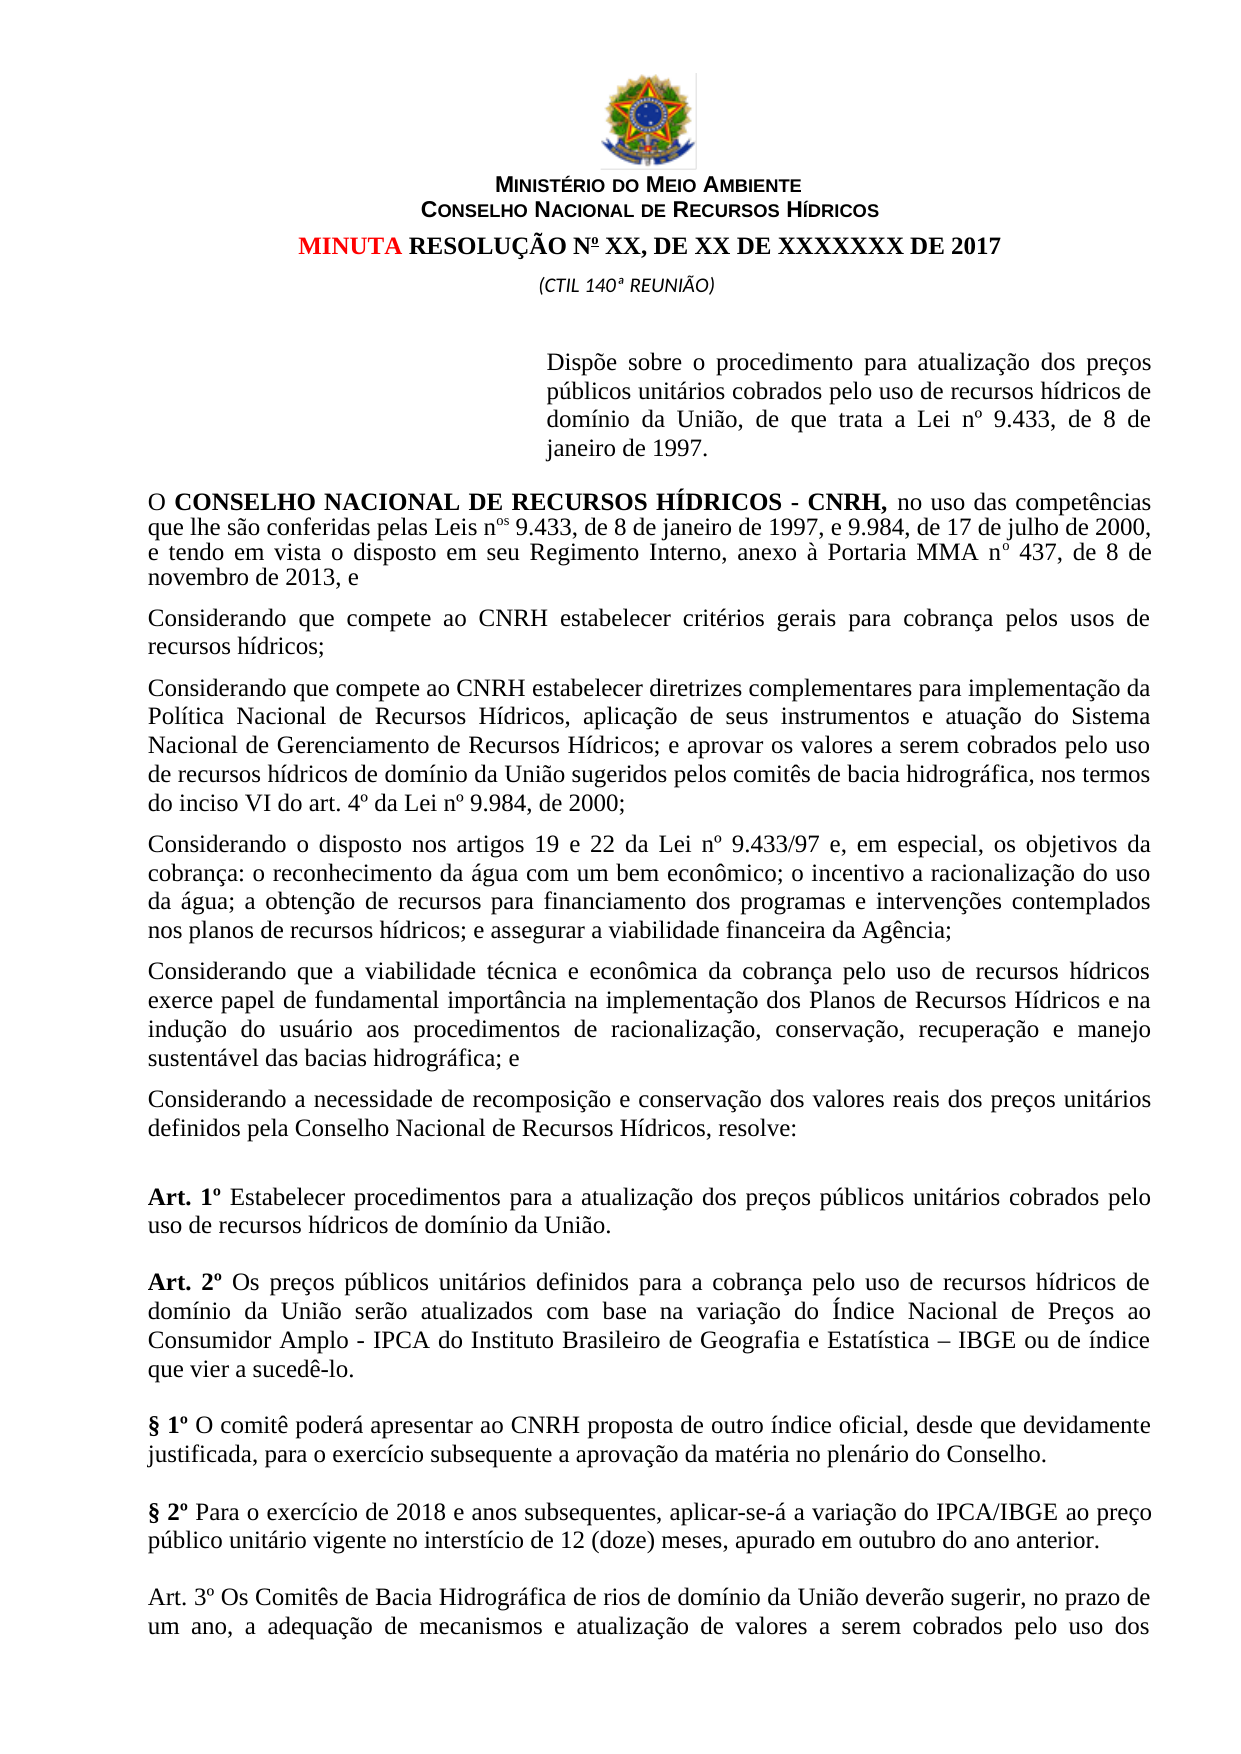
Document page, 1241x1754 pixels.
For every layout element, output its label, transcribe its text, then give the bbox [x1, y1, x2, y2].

text O CONSELHO NACIONAL DE RECURSOS HÍDRICOS - CNRH, no uso das competências que lhe são conferidas pelas Leis nos 9.433, de 8 de janeiro de 1997, e 9.984, de 17 de julho de 2000, e tendo em vista o disposto em seu Regimento Interno, anexo à Portaria MMA no 437, de 8 de novembro de 2013, e [148, 490, 1152, 590]
text Considerando que a viabilidade técnica e econômica da cobrança pelo uso de recursos hídricos exerce papel de fundamental importância na implementação dos Planos de Recursos Hídricos e na indução do usuário aos procedimentos de racionalização, conservação, recuperação e manejo sustentável das bacias hidrográfica; e [148, 956, 1152, 1071]
text Art. 2º Os preços públicos unitários definidos para a cobrança pelo uso de recursos hídricos de domínio da União serão atualizados com base na variação do Índice Nacional de Preços ao Consumidor Amplo - IPCA do Instituto Brasileiro de Geografia e Estatística – IBGE ou de índice que vier a sucedê-lo. [148, 1267, 1152, 1382]
text § 1º O comitê poderá apresentar ao CNRH proposta de outro índice oficial, desde que devidamente justificada, para o exercício subsequente a aprovação da matéria no plenário do Conselho. [148, 1410, 1152, 1468]
text MINUTA RESOLUÇÃO No XX, DE XX DE XXXXXXX DE 2017 [148, 234, 1152, 259]
text Ministério do Meio Ambiente [148, 171, 1149, 197]
text Conselho Nacional de Recursos Hídricos [148, 197, 1152, 222]
text Considerando que compete ao CNRH estabelecer critérios gerais para cobrança pelos usos de recursos hídricos; [148, 603, 1152, 660]
text Dispõe sobre o procedimento para atualização dos preços públicos unitários cobrados pelo uso de recursos hídricos de domínio da União, de que trata a Lei nº 9.433, de 8 de janeiro de 1997. [546, 347, 1152, 462]
text Considerando a necessidade de recomposição e conservação dos valores reais dos preços unitários definidos pela Conselho Nacional de Recursos Hídricos, resolve: [148, 1084, 1152, 1141]
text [148, 1582, 1152, 1640]
text Considerando que compete ao CNRH estabelecer diretrizes complementares para implementação da Política Nacional de Recursos Hídricos, aplicação de seus instrumentos e atuação do Sistema Nacional de Gerenciamento de Recursos Hídricos; e aprovar os valores a serem cobrados pelo uso de recursos hídricos de domínio da União sugeridos pelos comitês de bacia hidrográfica, nos termos do inciso VI do art. 4º da Lei nº 9.984, de 2000; [148, 673, 1152, 816]
picture [600, 73, 698, 171]
text Considerando o disposto nos artigos 19 e 22 da Lei nº 9.433/97 e, em especial, os objetivos da cobrança: o reconhecimento da água com um bem econômico; o incentivo a racionalização do uso da água; a obtenção de recursos para financiamento dos programas e intervenções contemplados nos planos de recursos hídricos; e assegurar a viabilidade financeira da Agência; [148, 829, 1152, 944]
text (CTIL 140ª REUNIÃO) [148, 272, 1107, 297]
text § 2º Para o exercício de 2018 e anos subsequentes, aplicar-se-á a variação do IPCA/IBGE ao preço público unitário vigente no interstício de 12 (doze) meses, apurado em outubro do ano anterior. [148, 1497, 1152, 1554]
text Art. 1º Estabelecer procedimentos para a atualização dos preços públicos unitários cobrados pelo uso de recursos hídricos de domínio da União. [148, 1182, 1152, 1239]
